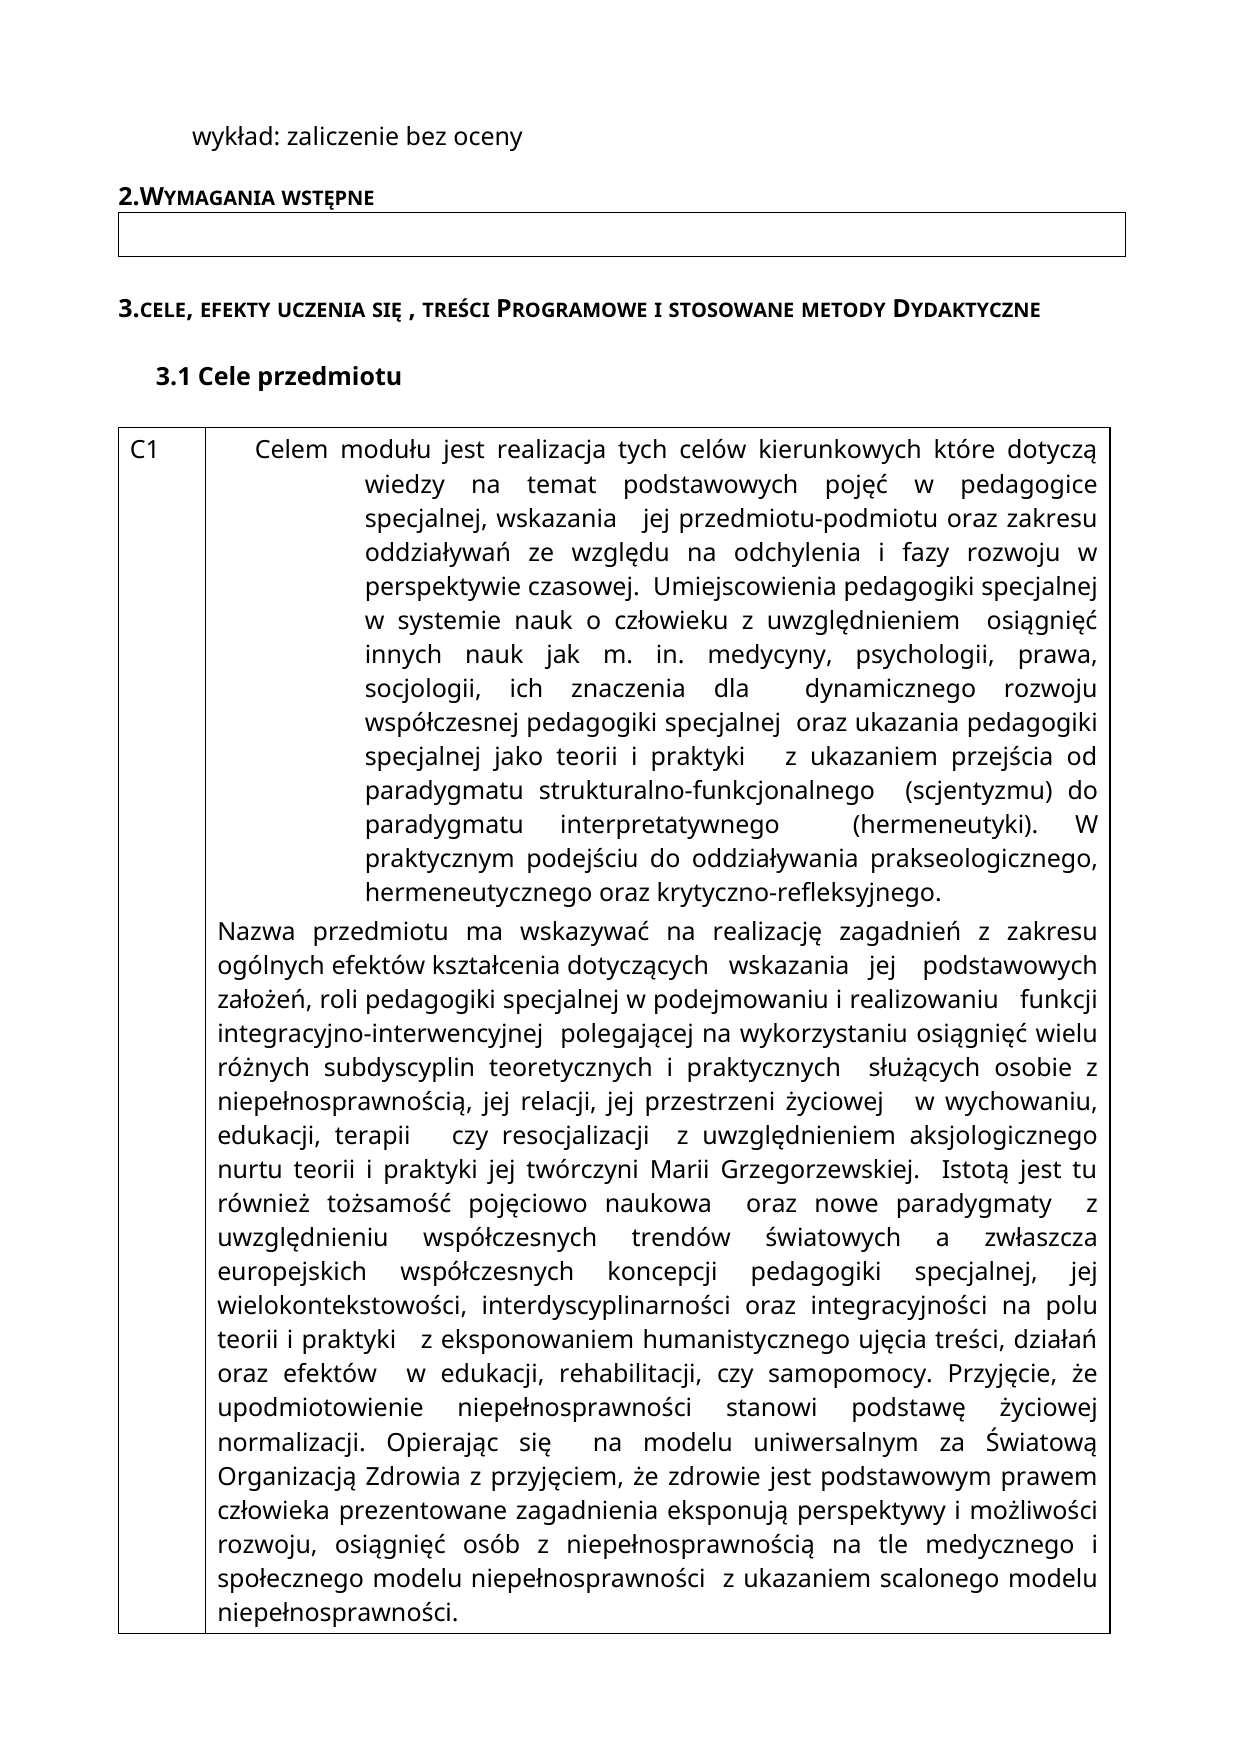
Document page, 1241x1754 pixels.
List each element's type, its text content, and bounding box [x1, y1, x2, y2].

table_header [119, 213, 1125, 256]
table_header C1 [119, 428, 205, 1633]
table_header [206, 428, 1109, 1633]
text 3.cele, efekty uczenia się , treści Programowe i stosowane metody Dydaktyczne [118, 291, 1122, 325]
text 2.Wymagania wstępne [118, 178, 1122, 212]
text 3.1 Cele przedmiotu [156, 359, 1122, 393]
text wykład: zaliczenie bez oceny [118, 118, 1122, 152]
